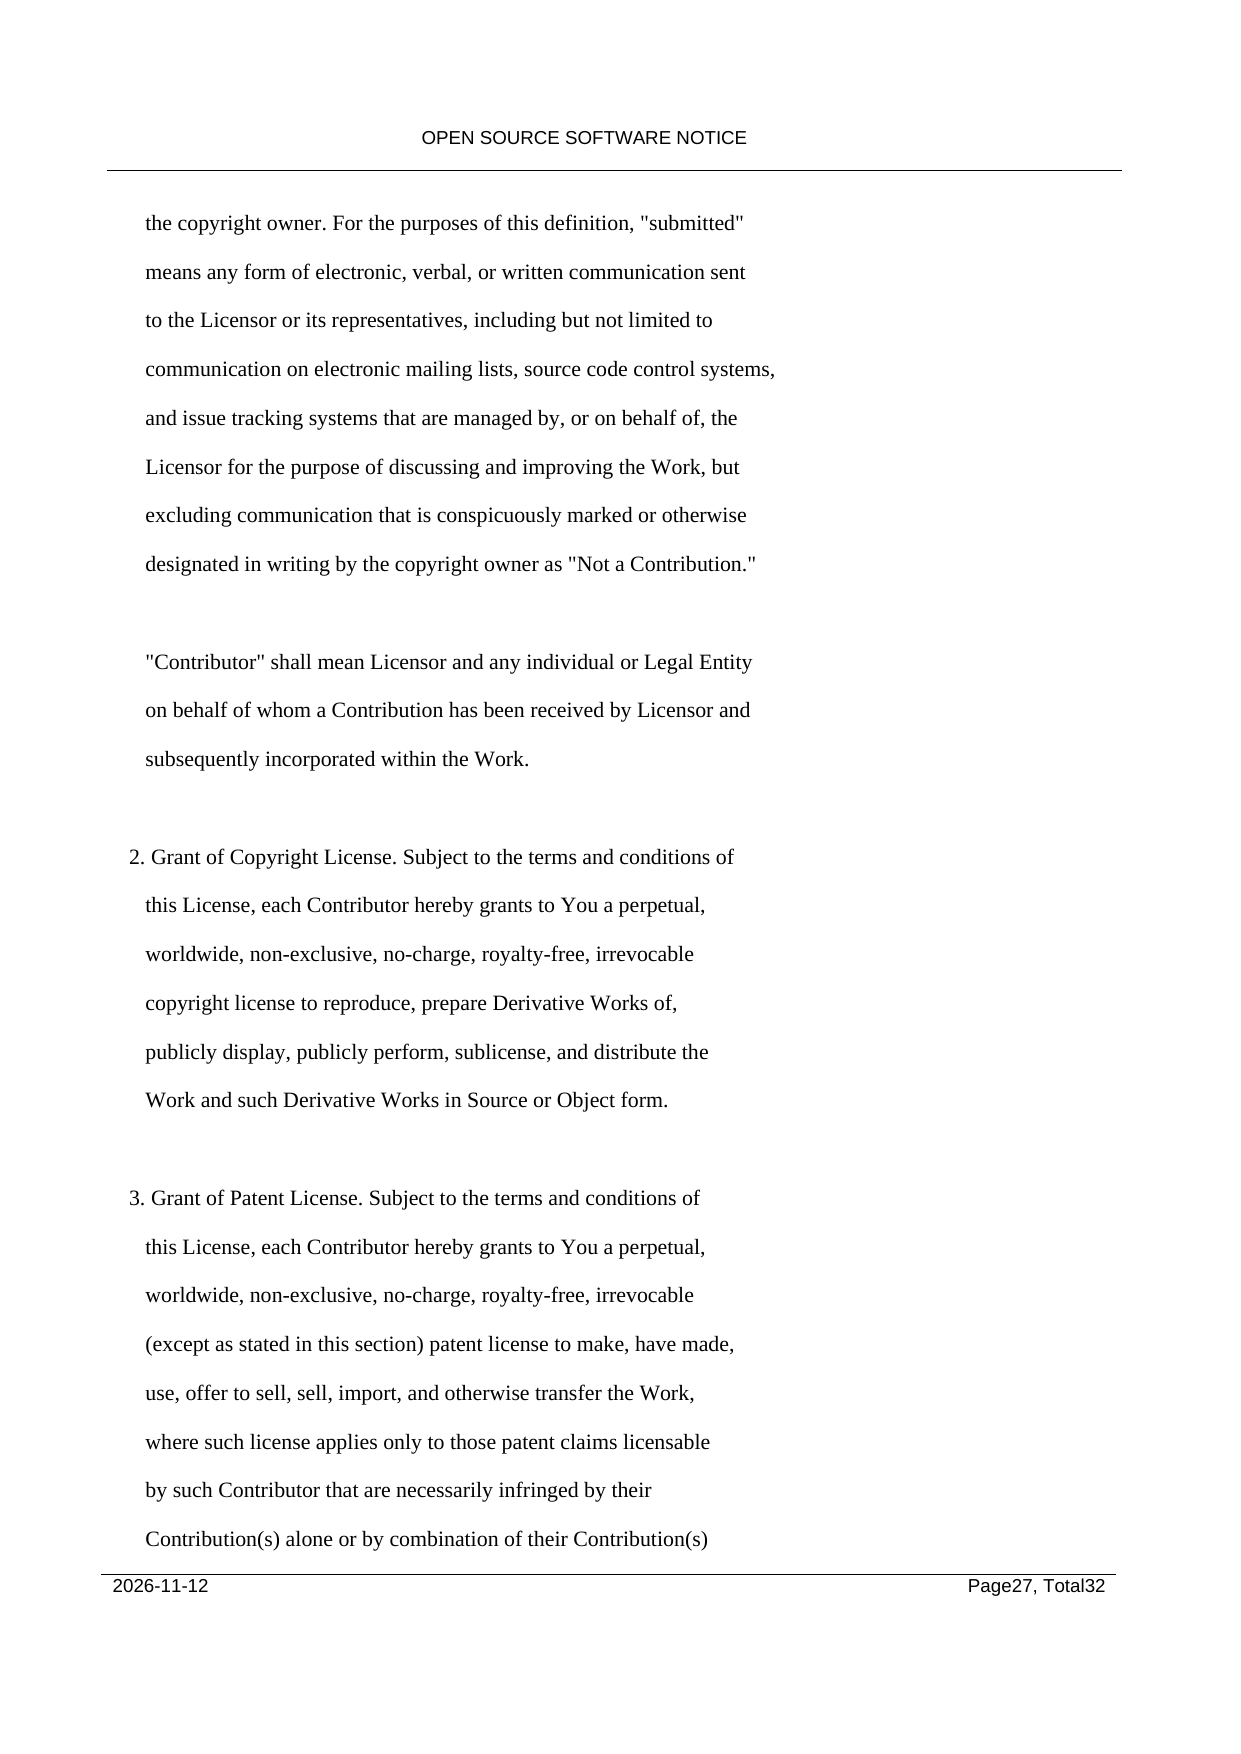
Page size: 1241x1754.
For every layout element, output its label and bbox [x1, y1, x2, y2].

text [112, 206, 1128, 1555]
